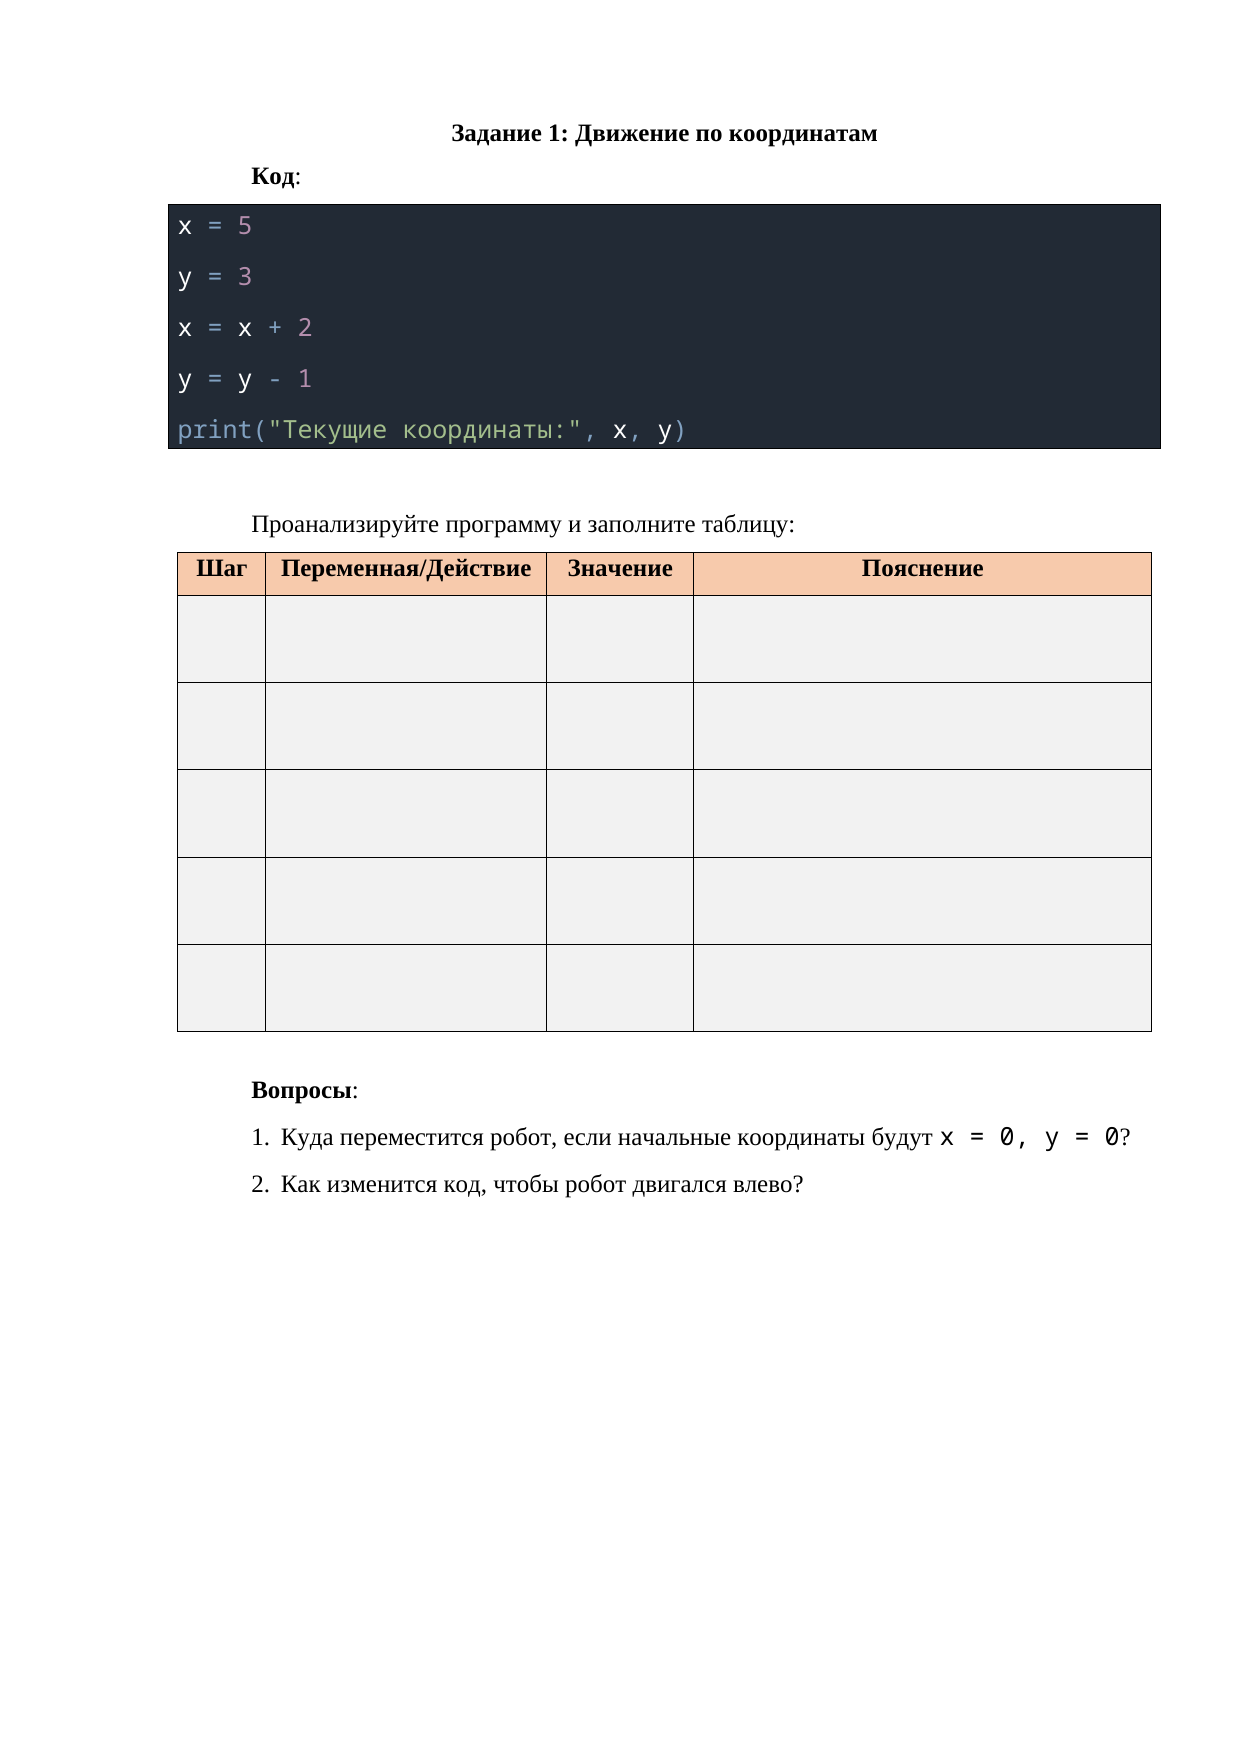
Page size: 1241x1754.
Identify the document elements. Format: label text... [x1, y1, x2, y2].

table_cell [266, 858, 546, 944]
table_header Значение [547, 553, 693, 595]
table_cell [547, 683, 693, 769]
table_header Пояснение [694, 553, 1151, 595]
table_cell [266, 683, 546, 769]
table_cell [178, 858, 265, 944]
table_cell [266, 770, 546, 857]
table_cell [547, 770, 693, 857]
list Как изменится код, чтобы робот двигался влево? [177, 1169, 1152, 1198]
table_cell [694, 858, 1151, 944]
table_header Шаг [178, 553, 265, 595]
table_cell [266, 945, 546, 1031]
table_cell [178, 596, 265, 682]
text y = 3 [169, 255, 1160, 293]
table_cell [694, 596, 1151, 682]
table_cell [547, 596, 693, 682]
text y = y - 1 [169, 357, 1160, 395]
text print("Текущие координаты:", x, y) [169, 408, 1160, 448]
text Вопросы: [177, 1075, 1152, 1104]
table_cell [266, 596, 546, 682]
table_cell [178, 945, 265, 1031]
table_cell [694, 770, 1151, 857]
text x = x + 2 [169, 306, 1160, 344]
table_cell [547, 945, 693, 1031]
table_cell [547, 858, 693, 944]
table_cell [694, 945, 1151, 1031]
text Код: [177, 161, 1152, 190]
table_header Переменная/Действие [266, 553, 546, 595]
text Задание 1: Движение по координатам [177, 118, 1152, 147]
text x = 5 [169, 205, 1160, 242]
table_cell [178, 770, 265, 857]
table_cell [694, 683, 1151, 769]
text Проанализируйте программу и заполните таблицу: [177, 509, 1152, 538]
list Куда переместится робот, если начальные координаты будут x = 0, y = 0? [177, 1118, 1152, 1152]
table_cell [178, 683, 265, 769]
